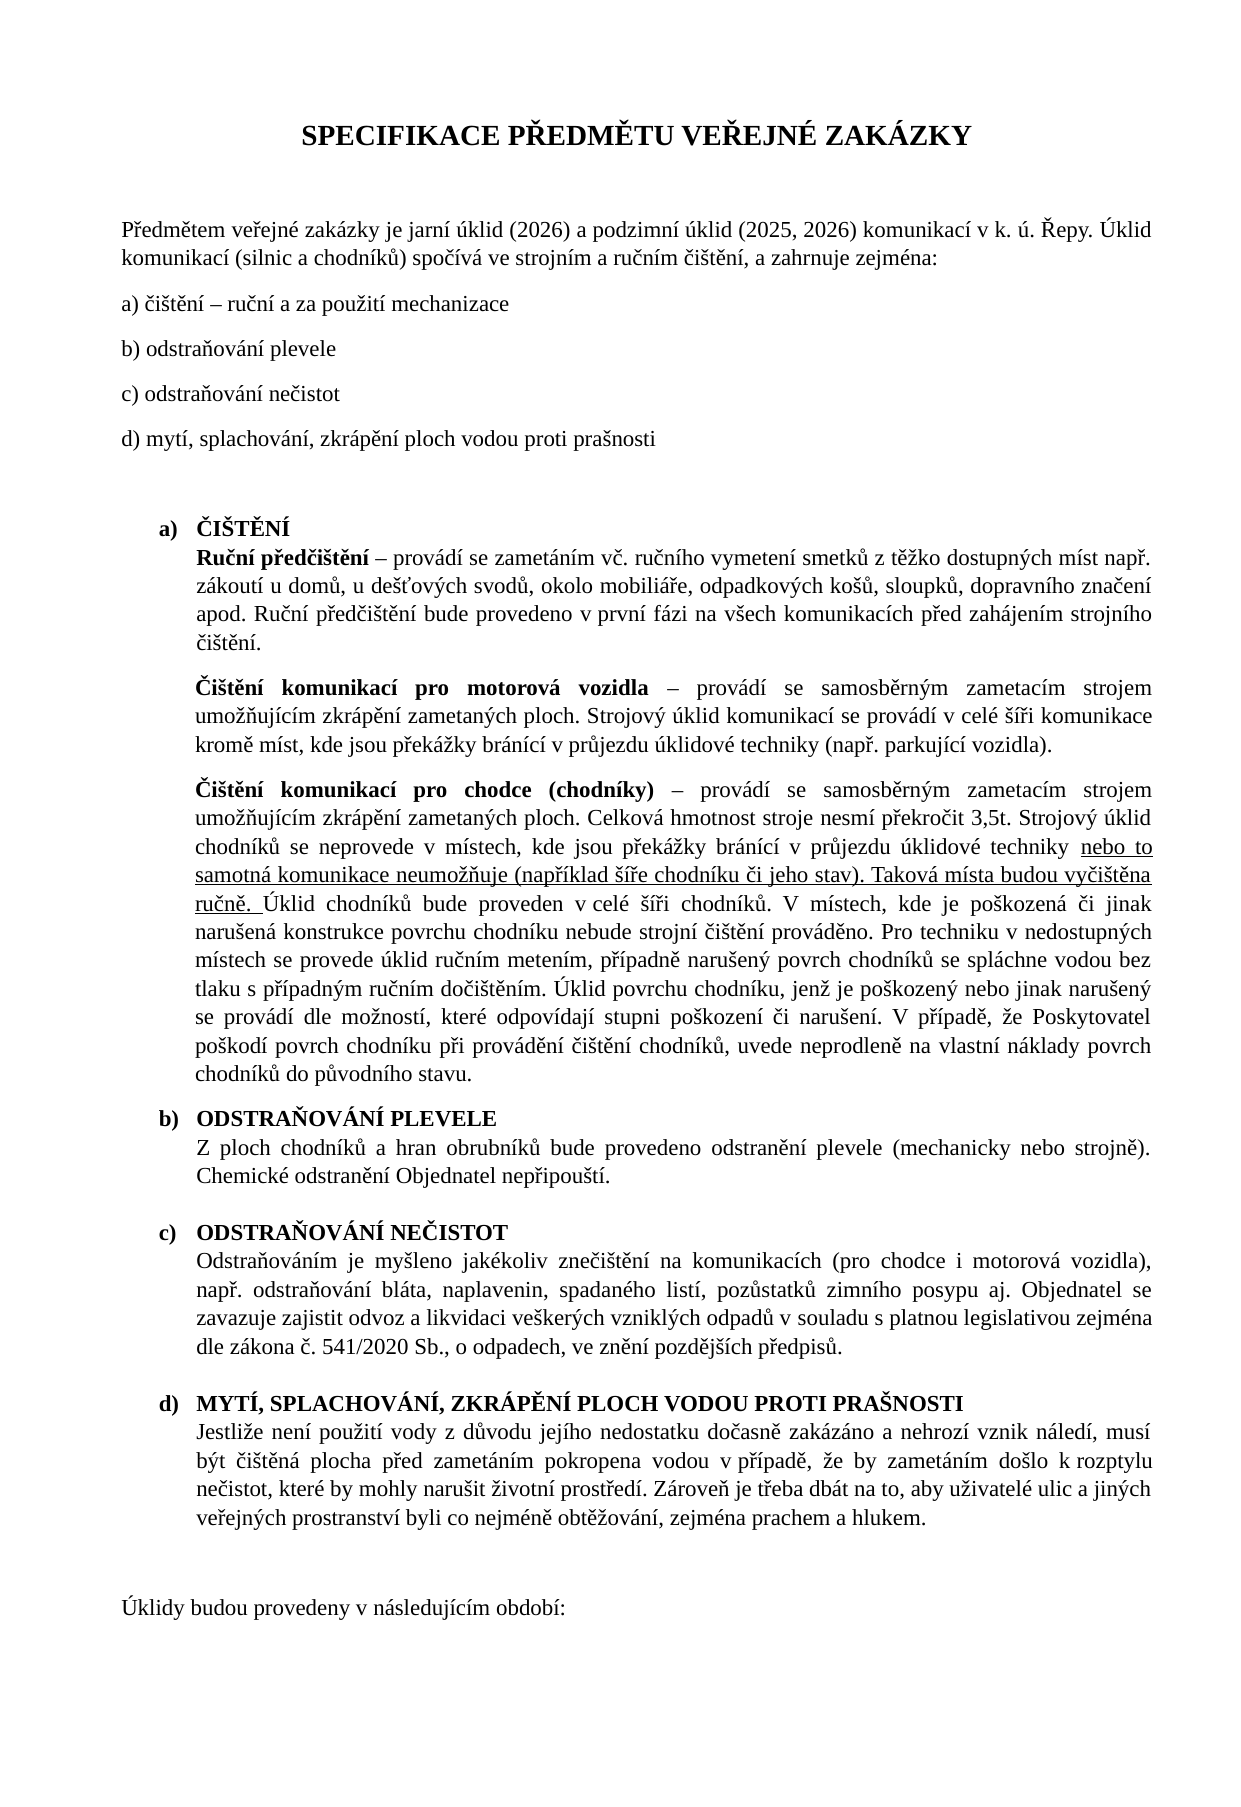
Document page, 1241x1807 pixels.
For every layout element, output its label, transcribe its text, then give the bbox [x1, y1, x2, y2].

text SPECIFIKACE PŘEDMĚTU VEŘEJNÉ ZAKÁZKY [121, 118, 1153, 152]
list Ruční předčištění – provádí se zametáním vč. ručního vymetení smetků z těžko dostupných míst např. zákoutí u domů, u dešťových svodů, okolo mobiliáře, odpadkových košů, sloupků, dopravního značení apod. Ruční předčištění bude provedeno v první fázi na všech komunikacích před zahájením strojního čištění. [196, 543, 1153, 655]
text Úklidy budou provedeny v následujícím období: [121, 1594, 1153, 1620]
list ODSTRAŇOVÁNÍ NEČISTOT [158, 1219, 1153, 1246]
text b) odstraňování plevele [121, 335, 1153, 361]
text Čištění komunikací pro chodce (chodníky) – provádí se samosběrným zametacím strojem umožňujícím zkrápění zametaných ploch. Celková hmotnost stroje nesmí překročit 3,5t. Strojový úklid chodníků se neprovede v místech, kde jsou překážky bránící v průjezdu úklidové techniky nebo to samotná komunikace neumožňuje (například šíře chodníku či jeho stav). Taková místa budou vyčištěna ručně. Úklid chodníků bude proveden v celé šíři chodníků. V místech, kde je poškozená či jinak narušená konstrukce povrchu chodníku nebude strojní čištění prováděno. Pro techniku v nedostupných místech se provede úklid ručním metením, případně narušený povrch chodníků se spláchne vodou bez tlaku s případným ručním dočištěním. Úklid povrchu chodníku, jenž je poškozený nebo jinak narušený se provádí dle možností, které odpovídají stupni poškození či narušení. V případě, že Poskytovatel poškodí povrch chodníku při provádění čištění chodníků, uvede neprodleně na vlastní náklady povrch chodníků do původního stavu. [195, 776, 1153, 1087]
list MYTÍ, SPLACHOVÁNÍ, ZKRÁPĚNÍ PLOCH VODOU PROTI PRAŠNOSTI [158, 1390, 1153, 1416]
list ODSTRAŇOVÁNÍ PLEVELE [158, 1105, 1153, 1132]
text Předmětem veřejné zakázky je jarní úklid (2026) a podzimní úklid (2025, 2026) komunikací v k. ú. Řepy. Úklid komunikací (silnic a chodníků) spočívá ve strojním a ručním čištění, a zahrnuje zejména: [121, 216, 1153, 271]
list Jestliže není použití vody z důvodu jejího nedostatku dočasně zakázáno a nehrozí vznik náledí, musí být čištěná plocha před zametáním pokropena vodou v případě, že by zametáním došlo k rozptylu nečistot, které by mohly narušit životní prostředí. Zároveň je třeba dbát na to, aby uživatelé ulic a jiných veřejných prostranství byli co nejméně obtěžování, zejména prachem a hlukem. [196, 1418, 1153, 1530]
text Čištění komunikací pro motorová vozidla – provádí se samosběrným zametacím strojem umožňujícím zkrápění zametaných ploch. Strojový úklid komunikací se provádí v celé šíři komunikace kromě míst, kde jsou překážky bránící v průjezdu úklidové techniky (např. parkující vozidla). [195, 674, 1153, 757]
list ČIŠTĚNÍ [158, 515, 1153, 541]
text d) mytí, splachování, zkrápění ploch vodou proti prašnosti [121, 425, 1153, 451]
list Z ploch chodníků a hran obrubníků bude provedeno odstranění plevele (mechanicky nebo strojně). Chemické odstranění Objednatel nepřipouští. [196, 1134, 1153, 1189]
text a) čištění – ruční a za použití mechanizace [121, 289, 1153, 316]
list Odstraňováním je myšleno jakékoliv znečištění na komunikacích (pro chodce i motorová vozidla), např. odstraňování bláta, naplavenin, spadaného listí, pozůstatků zimního posypu aj. Objednatel se zavazuje zajistit odvoz a likvidaci veškerých vzniklých odpadů v souladu s platnou legislativou zejména dle zákona č. 541/2020 Sb., o odpadech, ve znění pozdějších předpisů. [196, 1248, 1153, 1359]
text c) odstraňování nečistot [121, 380, 1153, 406]
